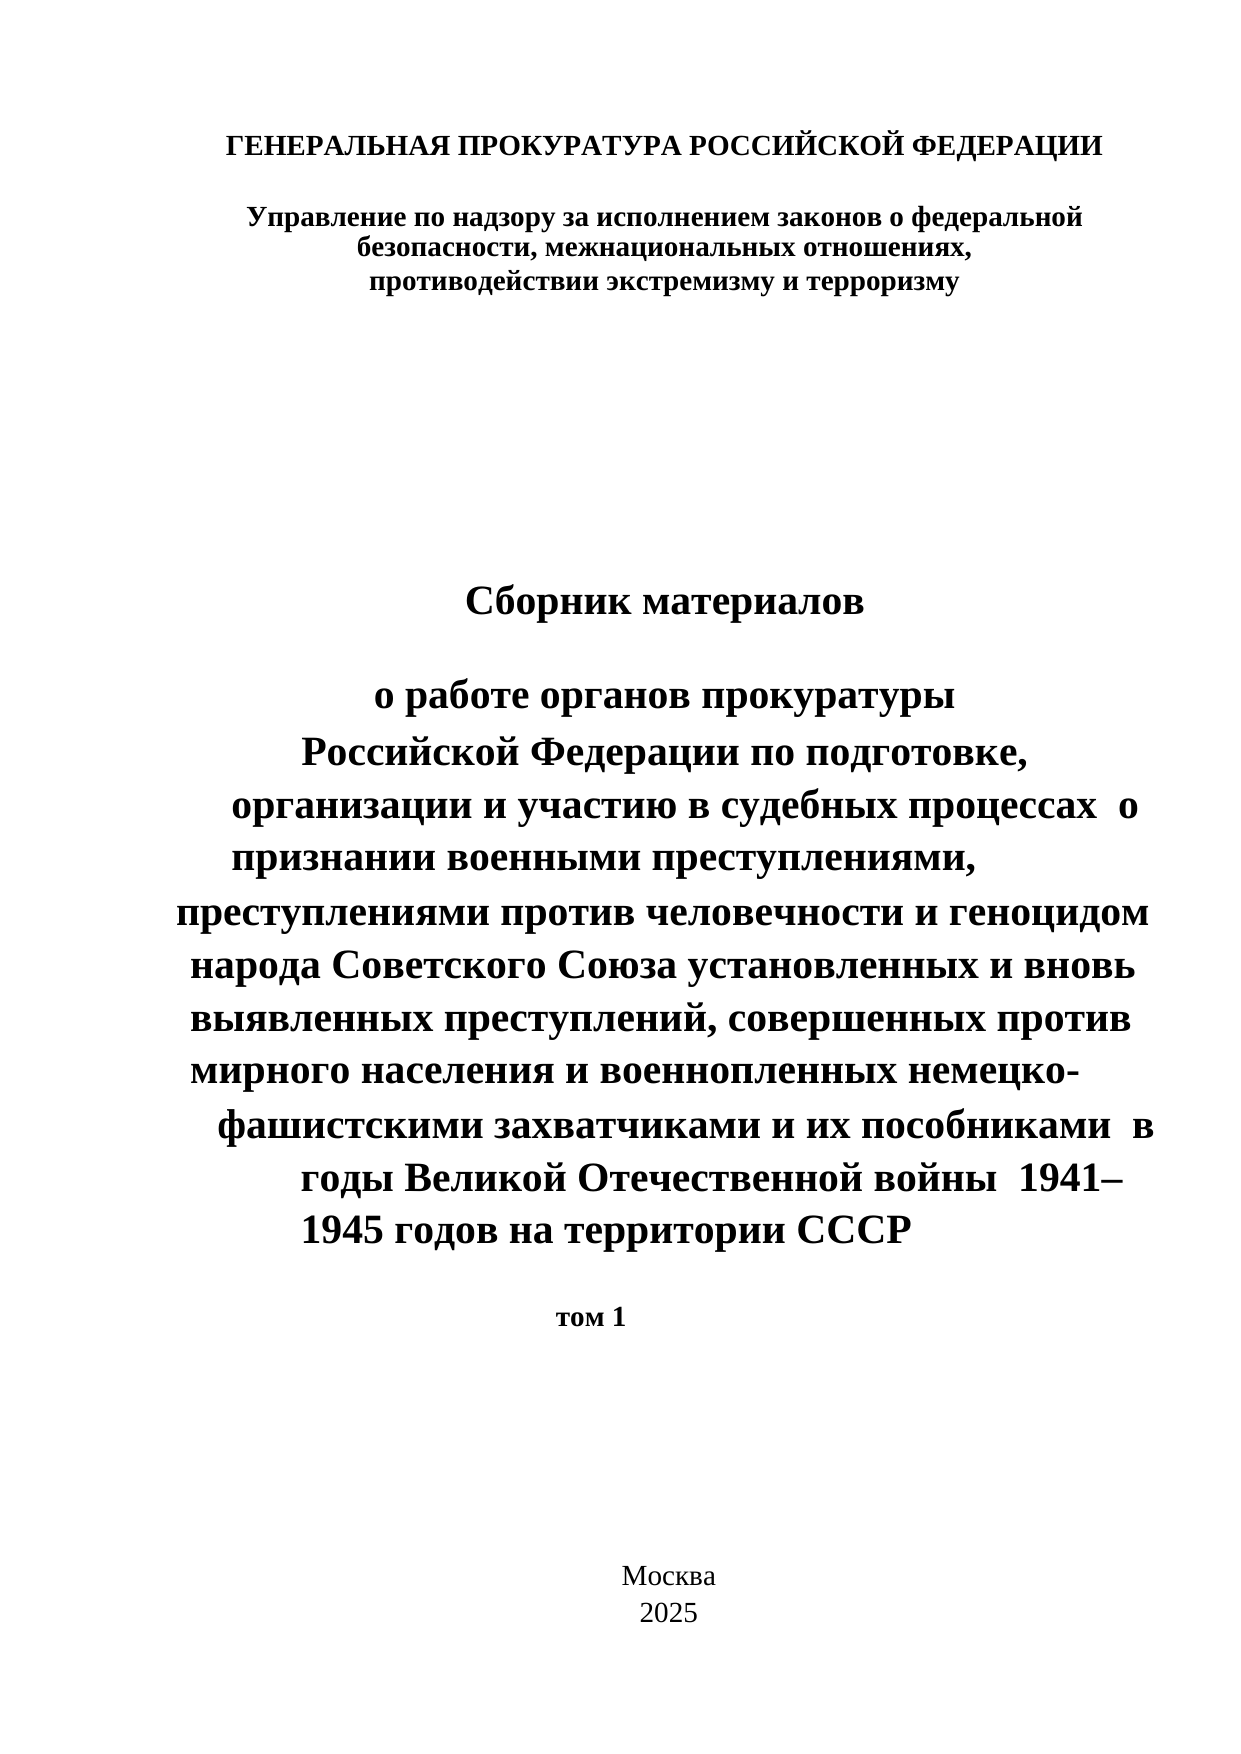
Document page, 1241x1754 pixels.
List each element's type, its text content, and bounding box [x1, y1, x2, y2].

text ГЕНЕРАЛЬНАЯ ПРОКУРАТУРА РОССИЙСКОЙ ФЕДЕРАЦИИ [177, 128, 1152, 162]
text противодействии экстремизму и терроризму [177, 263, 1151, 296]
text Сборник материалов [177, 576, 1152, 623]
text 2025 [177, 1595, 1160, 1629]
text Российской Федерации по подготовке, организации и участию в судебных процессах о признании военными преступлениями, [231, 726, 1139, 880]
subtitle о работе органов прокуратуры [177, 669, 1151, 717]
text Управление по надзору за исполнением законов о федеральной безопасности, межнациональных отношениях, [246, 202, 1160, 263]
subtitle том 1 [176, 1299, 700, 1332]
text преступлениями против человечности и геноцидом народа Советского Союза установленных и вновь выявленных преступлений, совершенных против мирного населения и военнопленных немецко- [176, 887, 1155, 1093]
text фашистскими захватчиками и их пособниками в годы Великой Отечественной войны 1941–1945 годов на территории СССР [217, 1099, 1155, 1253]
text Москва [177, 1558, 1160, 1592]
